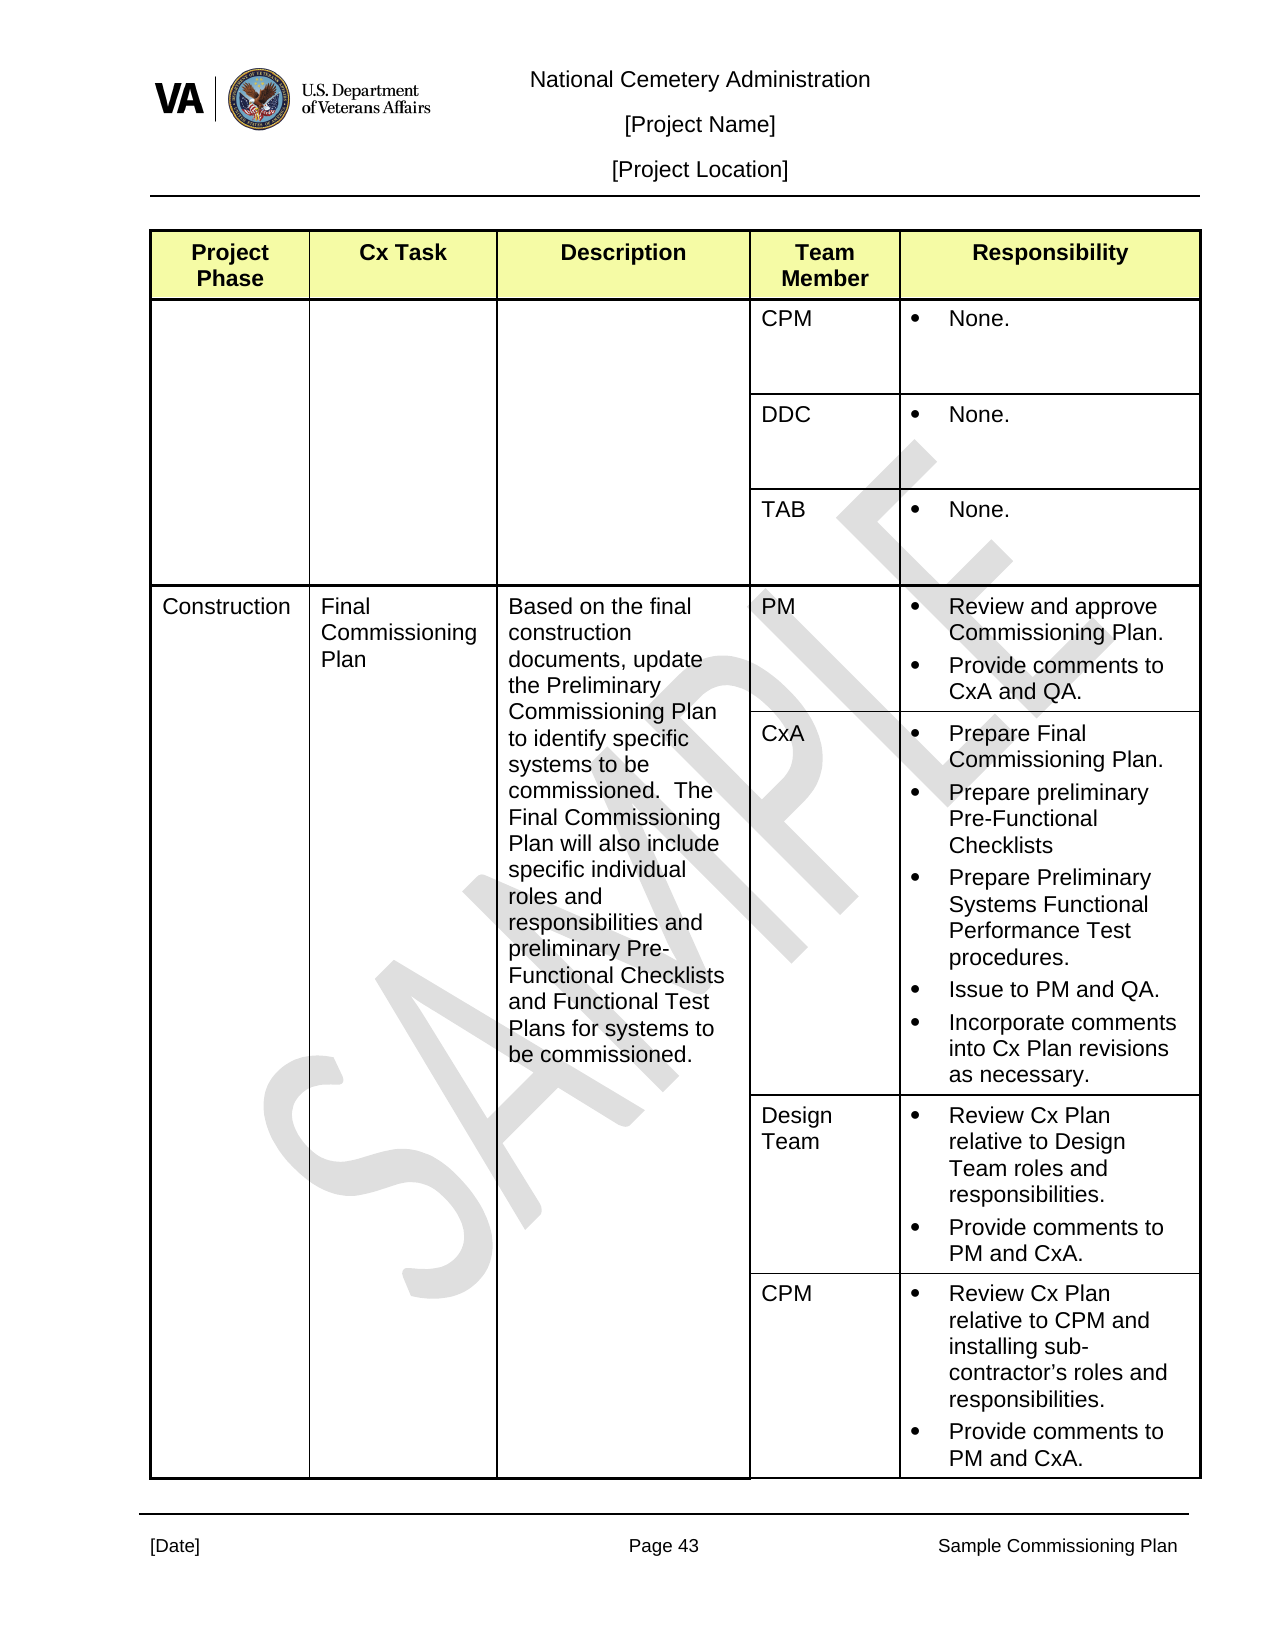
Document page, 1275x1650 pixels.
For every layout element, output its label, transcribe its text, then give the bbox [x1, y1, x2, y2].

table_cell CxA [751, 712, 899, 1094]
table_cell CPM [751, 1274, 899, 1477]
picture [138, 60, 448, 143]
table_header Cx Task [310, 232, 496, 297]
table_cell PM [751, 587, 899, 711]
table_header Responsibility [901, 232, 1199, 297]
table_cell Review and approve Commissioning Plan. Provide comments to CxA and QA. [901, 587, 1199, 711]
table_cell Based on the final construction documents, update the Preliminary Commissioning Plan to identify specific systems to be commissioned. The Final Commissioning Plan will also include specific individual roles and responsibilities and preliminary Pre-Functional Checklists and Functional Test Plans for systems to be commissioned. [498, 587, 749, 1477]
table_header Project Phase [152, 232, 309, 297]
table_cell None. [901, 395, 1199, 488]
table_cell Design Team [751, 1096, 899, 1272]
table_cell Final Commissioning Plan [310, 587, 496, 1477]
table_cell TAB [751, 490, 899, 583]
table_cell Review Cx Plan relative to Design Team roles and responsibilities. Provide comments to PM and CxA. [901, 1096, 1199, 1272]
table_cell DDC [751, 395, 899, 488]
table_cell Prepare Final Commissioning Plan. Prepare preliminary Pre-Functional Checklists Prepare Preliminary Systems Functional Performance Test procedures. Issue to PM and QA. Incorporate comments into Cx Plan revisions as necessary. [901, 712, 1199, 1094]
table_cell Construction [152, 587, 309, 1477]
table_cell None. [901, 490, 1199, 583]
table_cell None. [901, 301, 1199, 393]
table_cell Review Cx Plan relative to CPM and installing sub-contractor’s roles and responsibilities. Provide comments to PM and CxA. [901, 1274, 1199, 1477]
table_cell CPM [751, 301, 899, 393]
table_header Team Member [751, 232, 899, 297]
table_header Description [498, 232, 749, 297]
